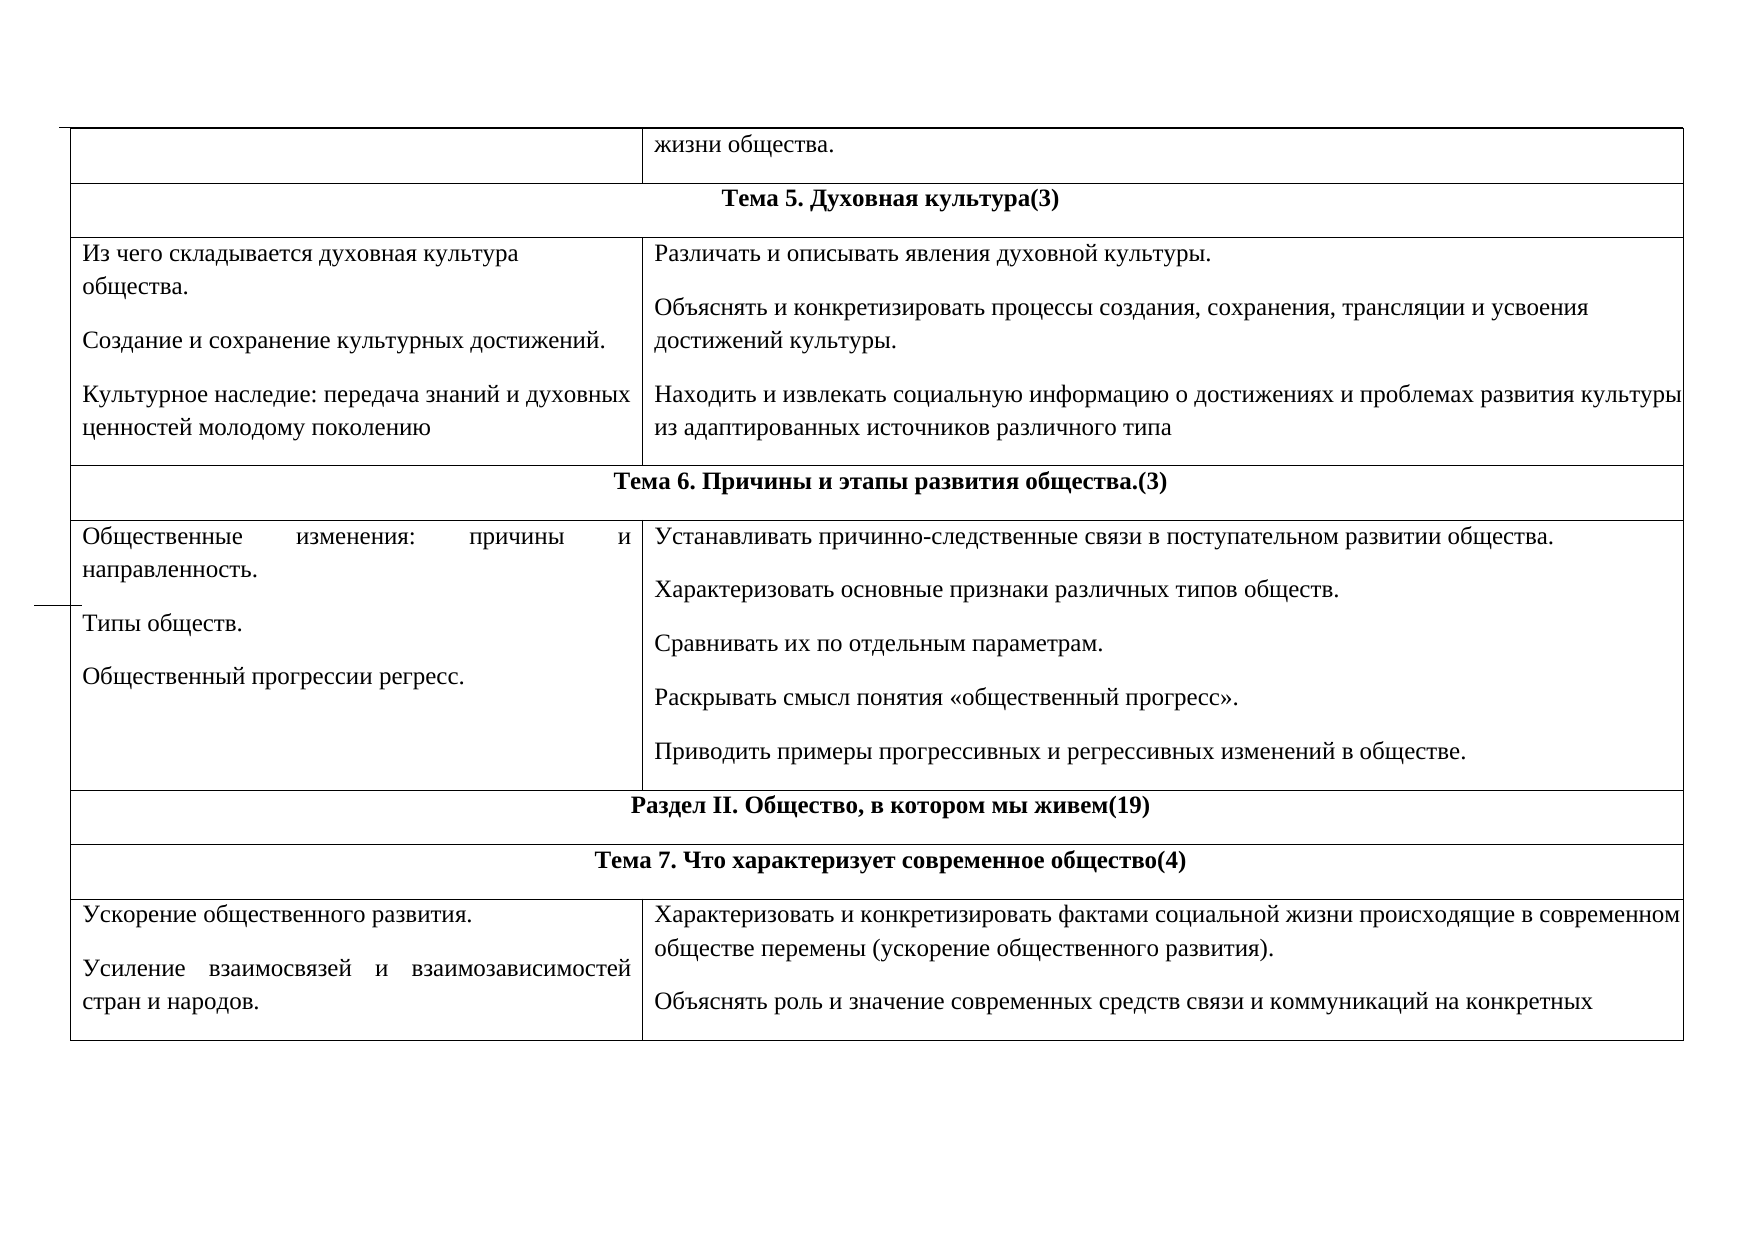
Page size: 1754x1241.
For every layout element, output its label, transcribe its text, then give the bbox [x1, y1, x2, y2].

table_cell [643, 900, 1683, 1040]
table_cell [71, 129, 642, 183]
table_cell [59, 128, 70, 1041]
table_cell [71, 900, 642, 1040]
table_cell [643, 129, 1683, 183]
